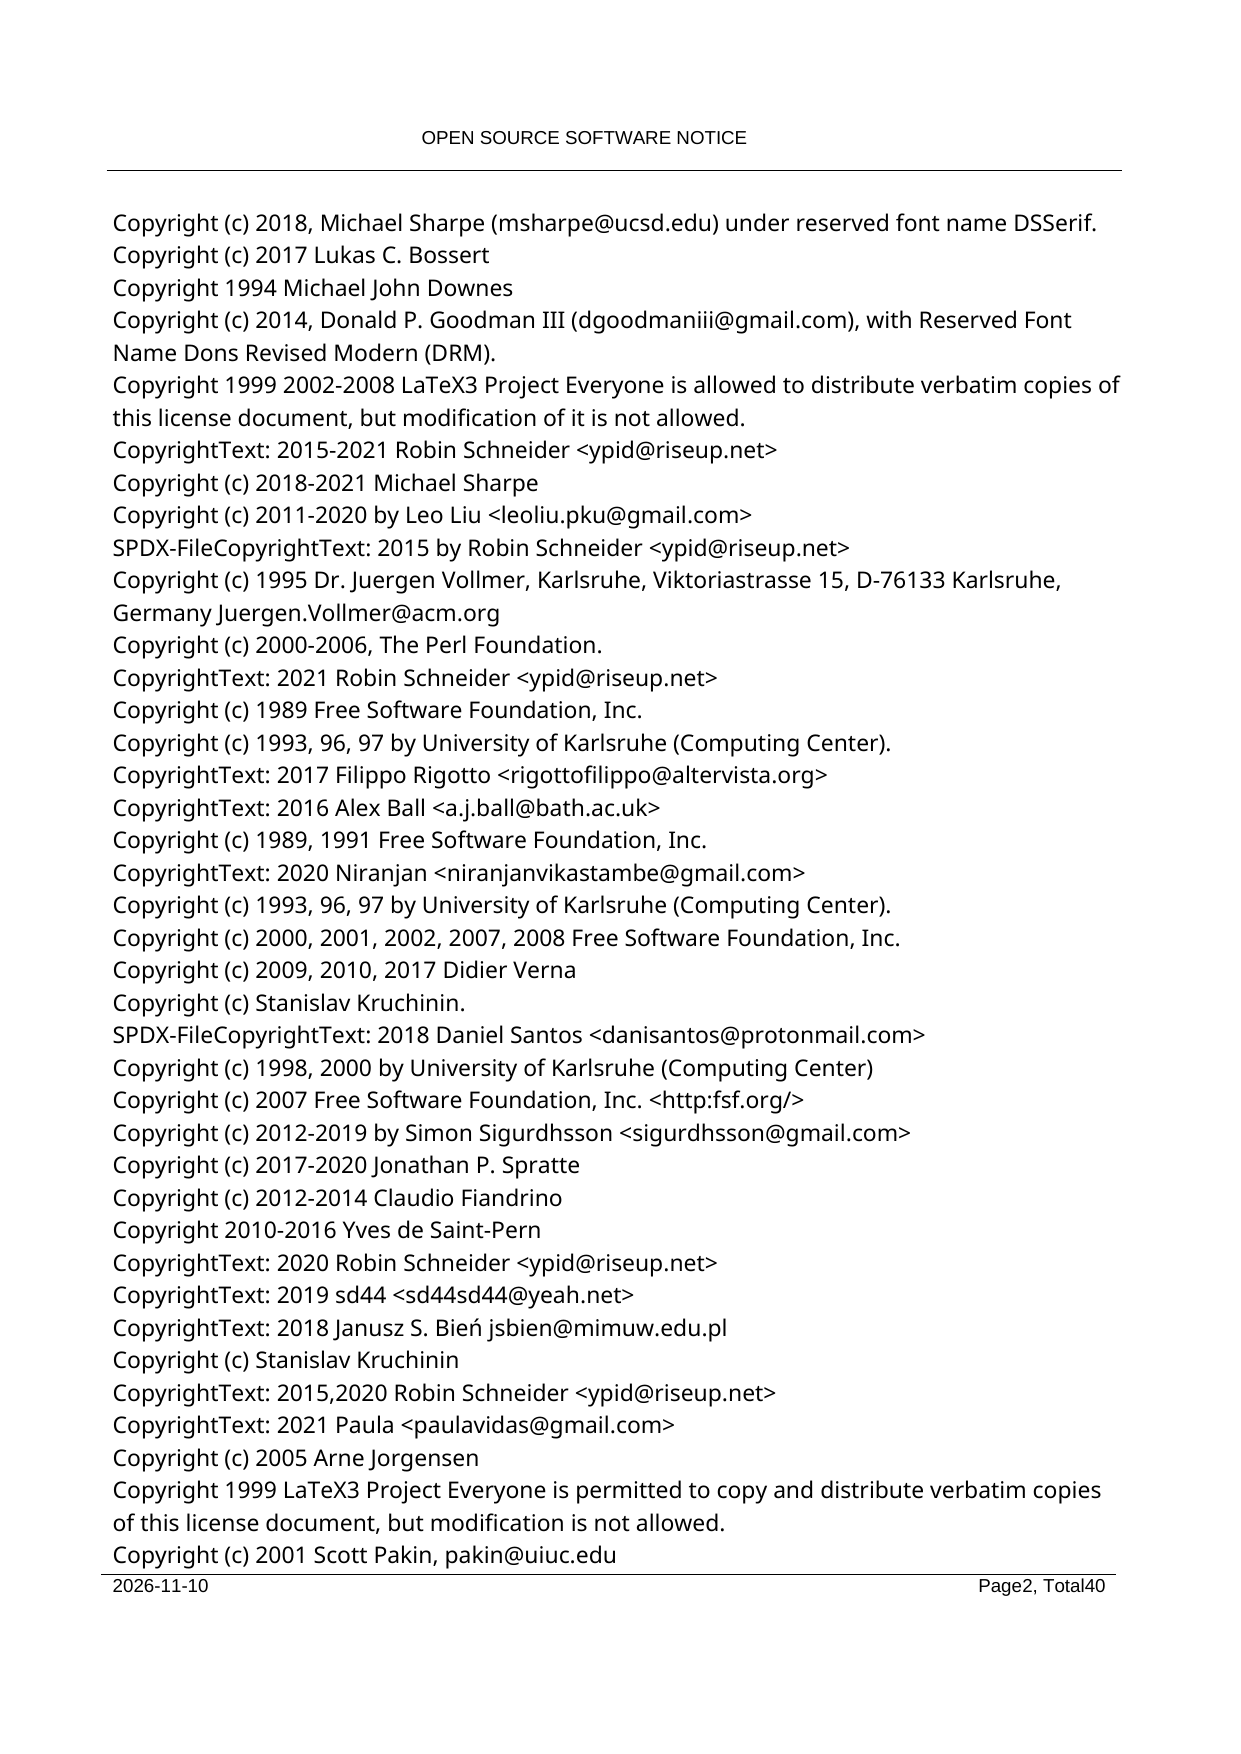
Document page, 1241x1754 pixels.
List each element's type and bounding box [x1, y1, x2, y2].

text [112, 206, 1128, 1571]
